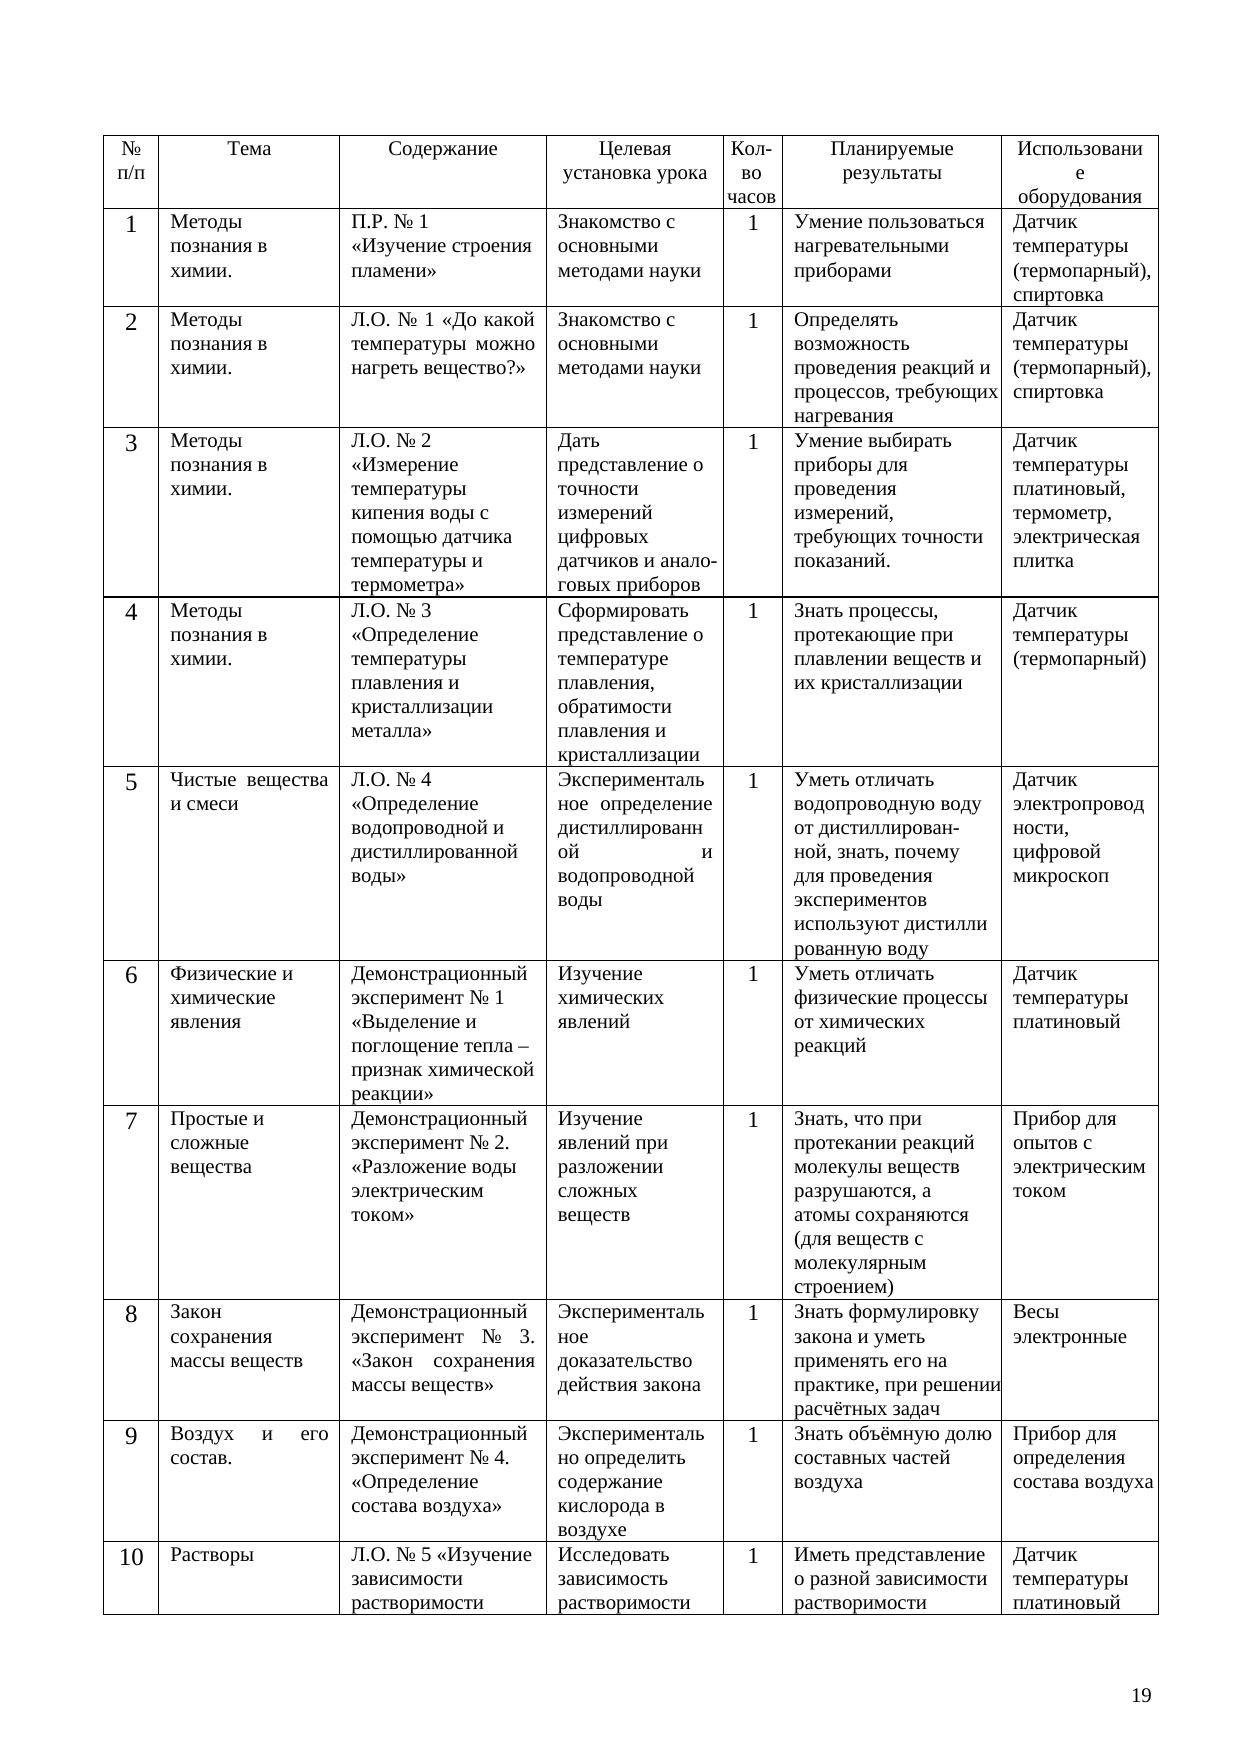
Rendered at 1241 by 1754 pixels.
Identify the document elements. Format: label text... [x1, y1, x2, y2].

table_cell 5 [104, 767, 158, 959]
table_cell Прибор для определения состава воздуха [1002, 1421, 1158, 1541]
table_cell 4 [104, 598, 158, 766]
table_cell 1 [724, 961, 782, 1105]
table_cell Закон сохранения массы веществ [159, 1300, 339, 1420]
table_cell 9 [104, 1421, 158, 1541]
table_cell 3 [104, 428, 158, 596]
table_header Планируемые результаты [783, 136, 1001, 208]
table_cell Датчик температуры платиновый [1002, 961, 1158, 1105]
table_cell Изучение химических явлений [547, 961, 723, 1105]
table_cell 1 [724, 1542, 782, 1614]
table_cell 1 [724, 598, 782, 766]
table_cell Л.О. № 4 «Определение водопроводной и дистиллированной воды» [340, 767, 546, 959]
table_cell Знать, что при протекании реакций молекулы веществ разрушаются, а атомы сохраняются (для веществ с молекулярным строением) [783, 1106, 1001, 1298]
table_header Целевая установка урока [547, 136, 723, 208]
table_cell Методы познания в химии. [159, 598, 339, 766]
table_cell Датчик температуры (термопарный) [1002, 598, 1158, 766]
table_cell 1 [724, 1300, 782, 1420]
table_cell Демонстрационный эксперимент № 1 «Выделение и поглощение тепла – признак химической реакции» [340, 961, 546, 1105]
table_cell 1 [724, 1106, 782, 1298]
table_cell 7 [104, 1106, 158, 1298]
table_cell 6 [104, 961, 158, 1105]
table_header Использование оборудования [1002, 136, 1158, 208]
table_cell 10 [104, 1542, 158, 1614]
table_header Тема [159, 136, 339, 208]
table_cell Умение пользоваться нагревательными приборами [783, 209, 1001, 306]
table_cell Сформировать представление о температуре плавления, обратимости плавления и кристаллизации [547, 598, 723, 766]
table_cell Л.О. № 2 «Измерение температуры кипения воды с помощью датчика температуры и термометра» [340, 428, 546, 596]
table_cell Датчик температуры платиновый, термометр, электрическая плитка [1002, 428, 1158, 596]
table_cell Демонстрационный эксперимент № 3. «Закон сохранения массы веществ» [340, 1300, 546, 1420]
table_cell 1 [724, 1421, 782, 1541]
table_cell 1 [724, 209, 782, 306]
table_cell Дать представление о точности измерений цифровых датчиков и анало-говых приборов [547, 428, 723, 596]
table_cell Знать формулировку закона и уметь применять его на практике, при решении расчётных задач [783, 1300, 1001, 1420]
table_cell Уметь отличать водопроводную воду от дистиллирован-ной, знать, почему для проведения экспериментов используют дистилли рованную воду [783, 767, 1001, 959]
table_cell 2 [104, 307, 158, 427]
table_cell Растворы [159, 1542, 339, 1614]
table_cell Знакомство с основными методами науки [547, 307, 723, 427]
table_cell Л.О. № 1 «До какой температуры можно нагреть вещество?» [340, 307, 546, 427]
table_cell 1 [724, 428, 782, 596]
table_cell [1002, 1542, 1158, 1614]
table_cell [783, 1542, 1001, 1614]
table_cell 1 [724, 307, 782, 427]
table_cell Демонстрационный эксперимент № 4. «Определение состава воздуха» [340, 1421, 546, 1541]
table_cell Физические и химические явления [159, 961, 339, 1105]
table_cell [547, 1542, 723, 1614]
table_cell 8 [104, 1300, 158, 1420]
table_cell Датчик температуры (термопарный), спиртовка [1002, 209, 1158, 306]
table_cell Экспериментальное доказательство действия закона [547, 1300, 723, 1420]
table_cell Прибор для опытов с электрическим током [1002, 1106, 1158, 1298]
table_cell Экспериментальное определение дистиллированной и водопроводной воды [547, 767, 723, 959]
table_cell Воздух и его состав. [159, 1421, 339, 1541]
table_cell Экспериментально определить содержание кислорода в воздухе [547, 1421, 723, 1541]
table_cell Простые и сложные вещества [159, 1106, 339, 1298]
table_cell Знакомство с основными методами науки [547, 209, 723, 306]
table_cell Умение выбирать приборы для проведения измерений, требующих точности показаний. [783, 428, 1001, 596]
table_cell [340, 1542, 546, 1614]
table_cell Изучение явлений при разложении сложных веществ [547, 1106, 723, 1298]
table_cell Знать процессы, протекающие при плавлении веществ и их кристаллизации [783, 598, 1001, 766]
table_cell 1 [104, 209, 158, 306]
table_cell Датчик температуры (термопарный), спиртовка [1002, 307, 1158, 427]
table_cell П.Р. № 1 «Изучение строения пламени» [340, 209, 546, 306]
table_cell Методы познания в химии. [159, 428, 339, 596]
table_header Кол-во часов [724, 136, 782, 208]
table_cell Датчик электропроводности, цифровой микроскоп [1002, 767, 1158, 959]
table_cell 1 [724, 767, 782, 959]
table_cell Демонстрационный эксперимент № 2. «Разложение воды электрическим током» [340, 1106, 546, 1298]
table_cell Л.О. № 3 «Определение температуры плавления и кристаллизации металла» [340, 598, 546, 766]
table_cell Методы познания в химии. [159, 209, 339, 306]
table_cell Уметь отличать физические процессы от химических реакций [783, 961, 1001, 1105]
table_header № п/п [104, 136, 158, 208]
table_cell Определять возможность проведения реакций и процессов, требующих нагревания [783, 307, 1001, 427]
table_cell Методы познания в химии. [159, 307, 339, 427]
table_cell Чистые вещества и смеси [159, 767, 339, 959]
table_cell Знать объёмную долю составных частей воздуха [783, 1421, 1001, 1541]
table_cell Весы электронные [1002, 1300, 1158, 1420]
table_header Содержание [340, 136, 546, 208]
